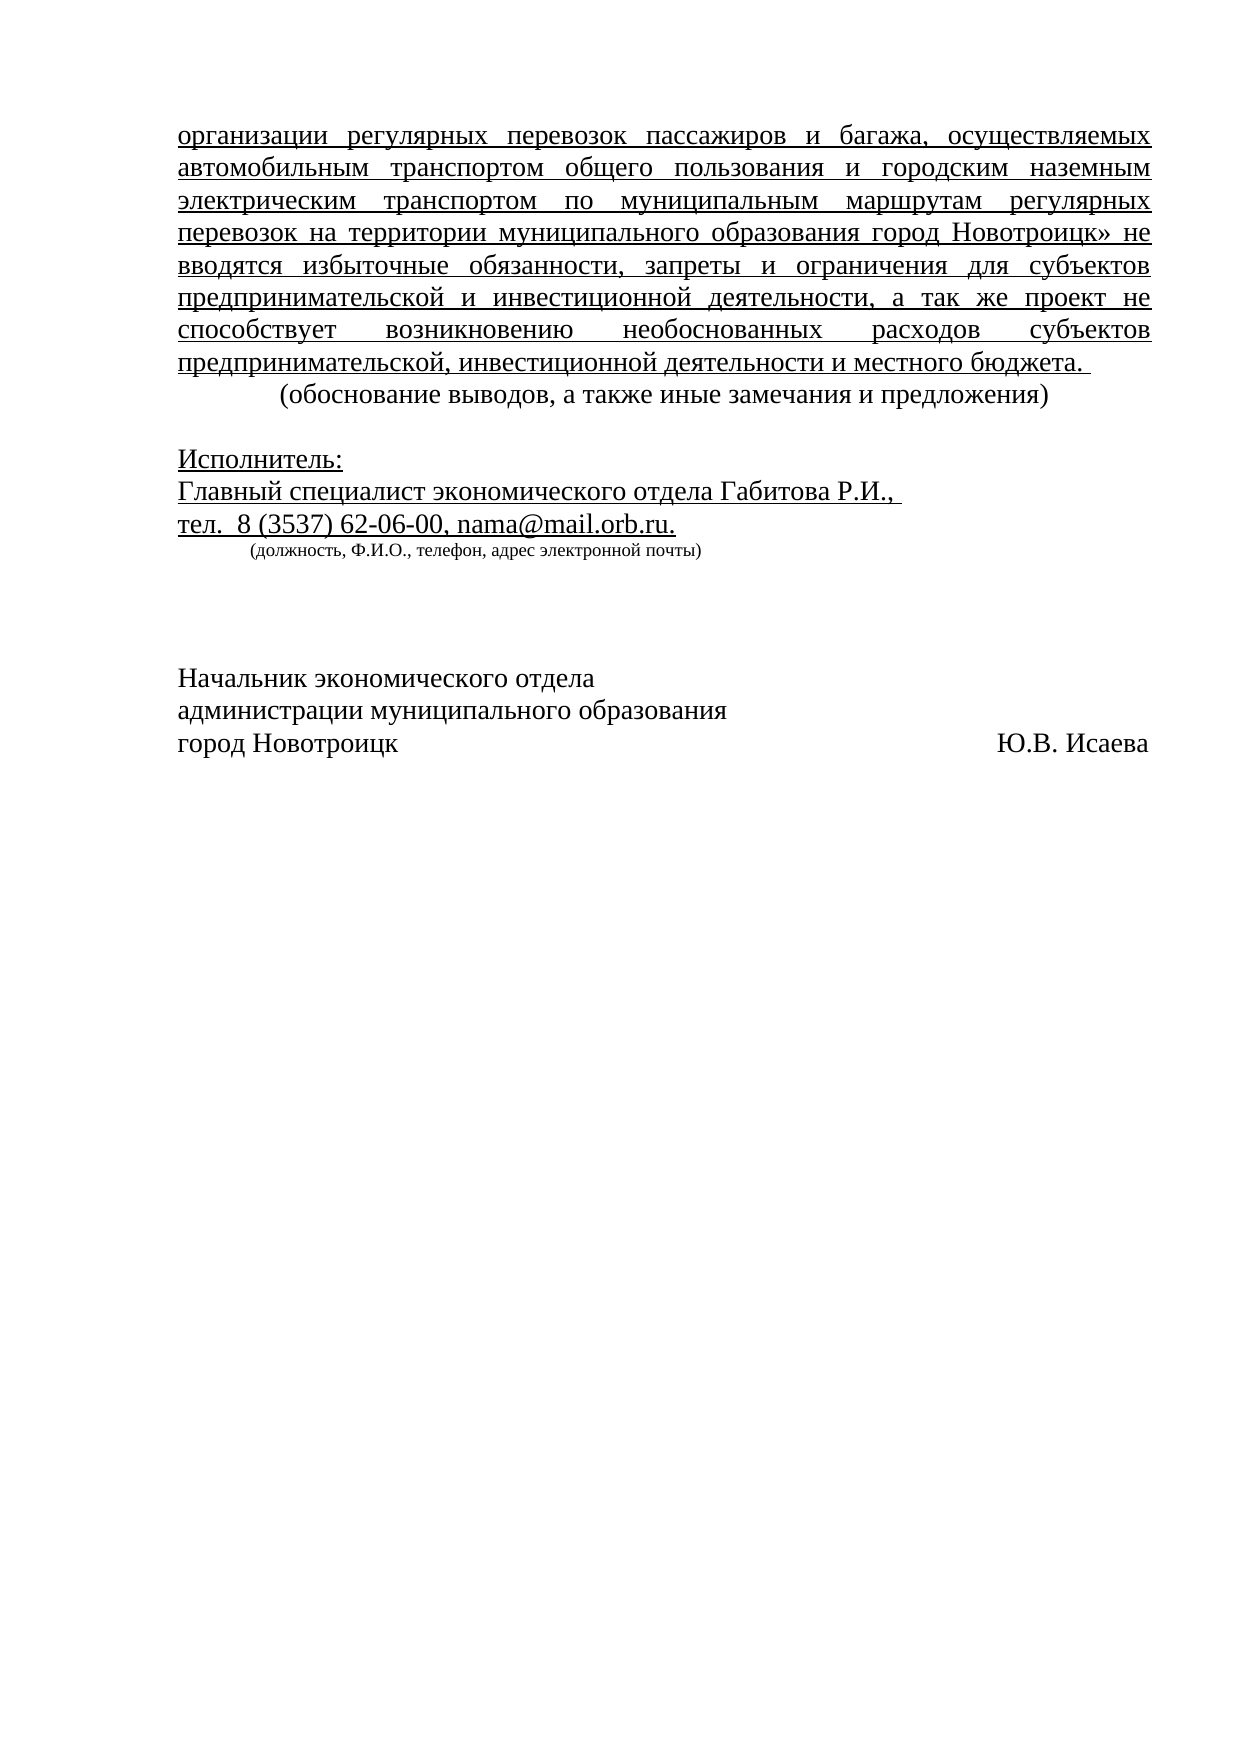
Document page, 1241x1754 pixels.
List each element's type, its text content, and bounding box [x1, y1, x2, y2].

text тел. 8 (3537) 62-06-00, nama@mail.orb.ru. [177, 507, 1152, 539]
table_header Начальник экономического отдела администрации муниципального образования город Новотроицк [174, 604, 892, 758]
text (должность, Ф.И.О., телефон, адрес электронной почты) [177, 539, 1152, 561]
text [177, 118, 1152, 146]
table_header Ю.В. Исаева [892, 604, 1152, 758]
text Главный специалист экономического отдела Габитова Р.И., [177, 474, 1152, 507]
text Исполнитель: [177, 442, 1152, 474]
text (обоснование выводов, а также иные замечания и предложения) [177, 377, 1152, 410]
